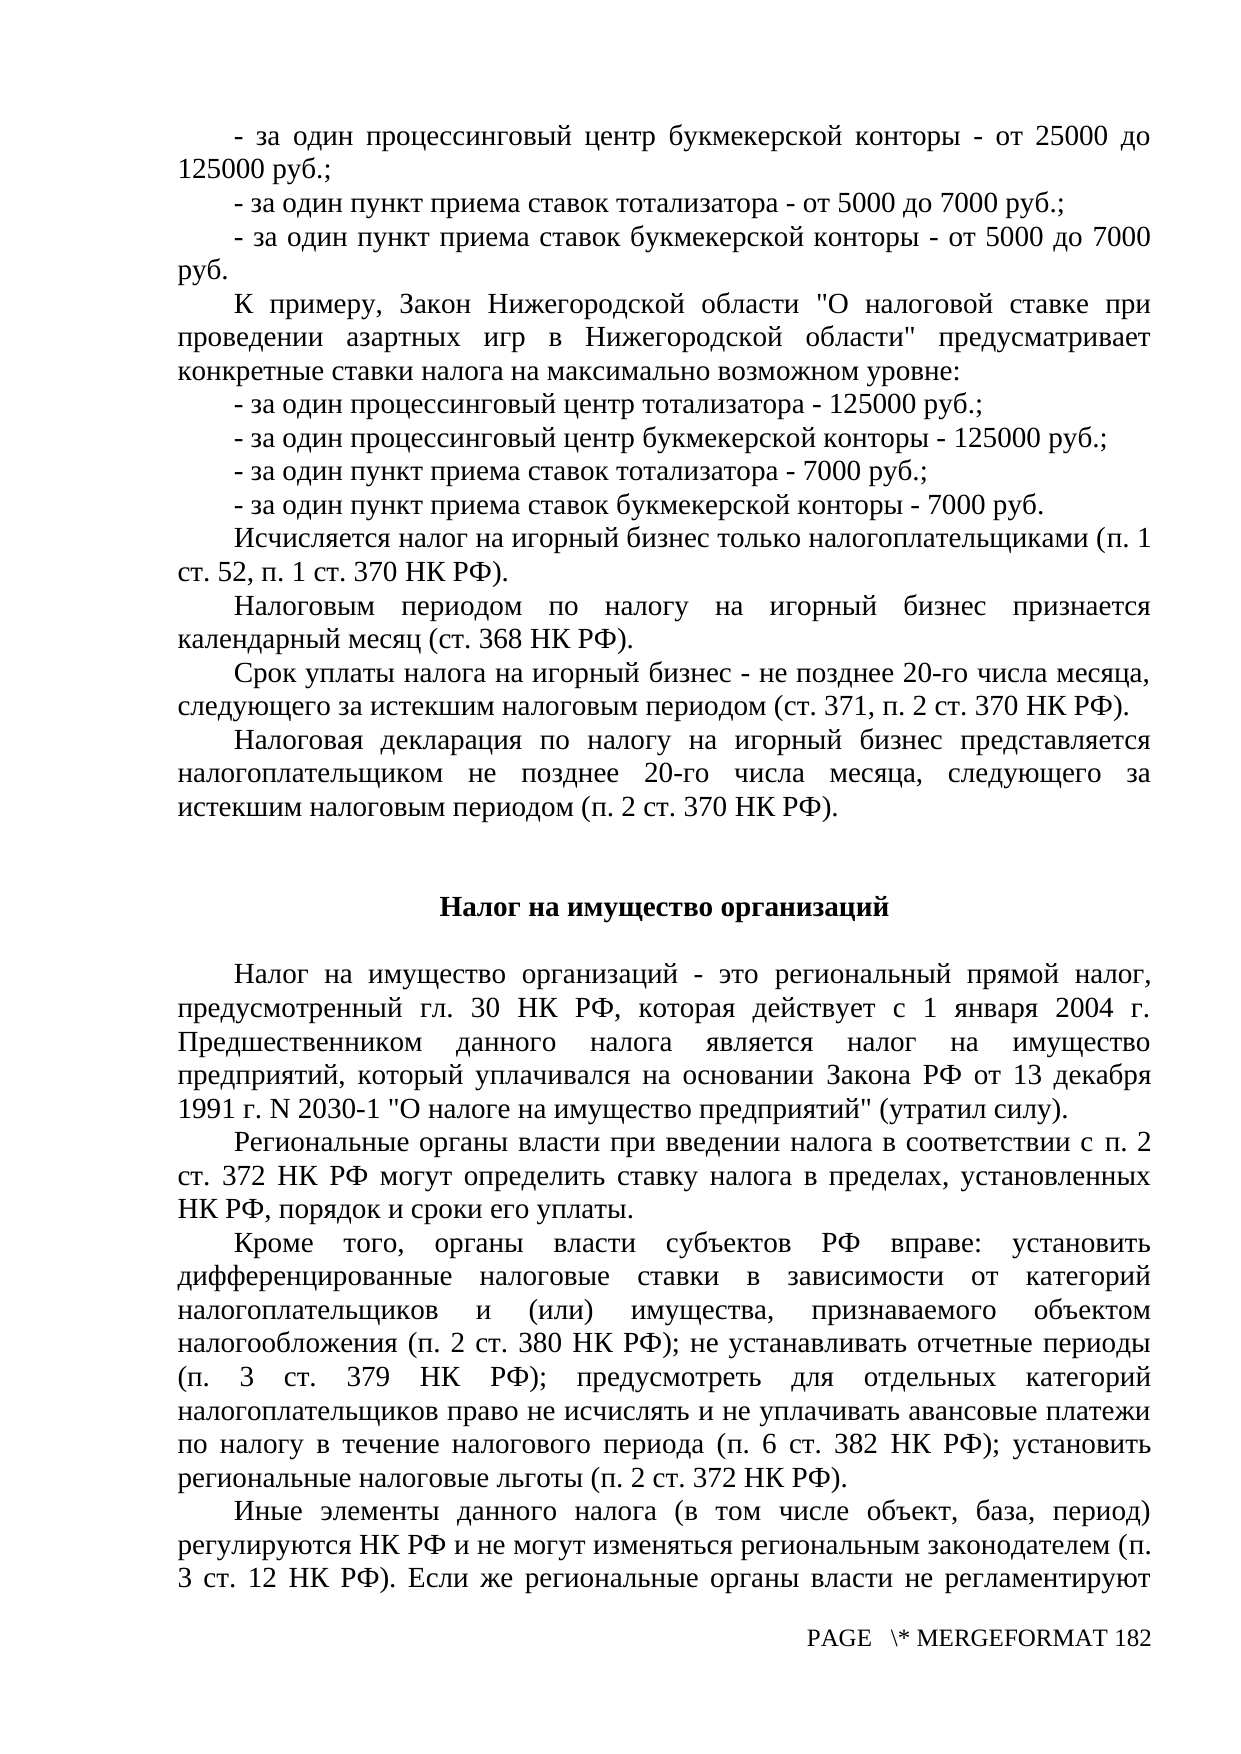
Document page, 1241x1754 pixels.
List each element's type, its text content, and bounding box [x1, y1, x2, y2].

text Региональные органы власти при введении налога в соответствии с п. 2 ст. 372 НК РФ могут определить ставку налога в пределах, установленных НК РФ, порядок и сроки его уплаты. [177, 1124, 1152, 1225]
text Налоговым периодом по налогу на игорный бизнес признается календарный месяц (ст. 368 НК РФ). [177, 588, 1152, 655]
text - за один пункт приема ставок тотализатора - 7000 руб.; [177, 453, 1152, 487]
text Налоговая декларация по налогу на игорный бизнес представляется налогоплательщиком не позднее 20-го числа месяца, следующего за истекшим налоговым периодом (п. 2 ст. 370 НК РФ). [177, 722, 1152, 822]
text - за один процессинговый центр букмекерской конторы - 125000 руб.; [177, 420, 1152, 453]
text К примеру, Закон Нижегородской области "О налоговой ставке при проведении азартных игр в Нижегородской области" предусматривает конкретные ставки налога на максимально возможном уровне: [177, 286, 1152, 386]
text - за один пункт приема ставок букмекерской конторы - 7000 руб. [177, 487, 1152, 521]
text Налог на имущество организаций [177, 889, 1152, 923]
text Кроме того, органы власти субъектов РФ вправе: установить дифференцированные налоговые ставки в зависимости от категорий налогоплательщиков и (или) имущества, признаваемого объектом налогообложения (п. 2 ст. 380 НК РФ); не устанавливать отчетные периоды (п. 3 ст. 379 НК РФ); предусмотреть для отдельных категорий налогоплательщиков право не исчислять и не уплачивать авансовые платежи по налогу в течение налогового периода (п. 6 ст. 382 НК РФ); установить региональные налоговые льготы (п. 2 ст. 372 НК РФ). [177, 1225, 1152, 1493]
text - за один пункт приема ставок тотализатора - от 5000 до 7000 руб.; [177, 185, 1152, 219]
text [177, 1493, 1152, 1594]
text - за один процессинговый центр букмекерской конторы - от 25000 до 125000 руб.; [177, 118, 1152, 185]
text Исчисляется налог на игорный бизнес только налогоплательщиками (п. 1 ст. 52, п. 1 ст. 370 НК РФ). [177, 521, 1152, 588]
text Срок уплаты налога на игорный бизнес - не позднее 20-го числа месяца, следующего за истекшим налоговым периодом (ст. 371, п. 2 ст. 370 НК РФ). [177, 655, 1152, 722]
text - за один процессинговый центр тотализатора - 125000 руб.; [177, 386, 1152, 420]
text - за один пункт приема ставок букмекерской конторы - от 5000 до 7000 руб. [177, 219, 1152, 286]
text Налог на имущество организаций - это региональный прямой налог, предусмотренный гл. 30 НК РФ, которая действует с 1 января 2004 г. Предшественником данного налога является налог на имущество предприятий, который уплачивался на основании Закона РФ от 13 декабря 1991 г. N 2030-1 "О налоге на имущество предприятий" (утратил силу). [177, 957, 1152, 1124]
